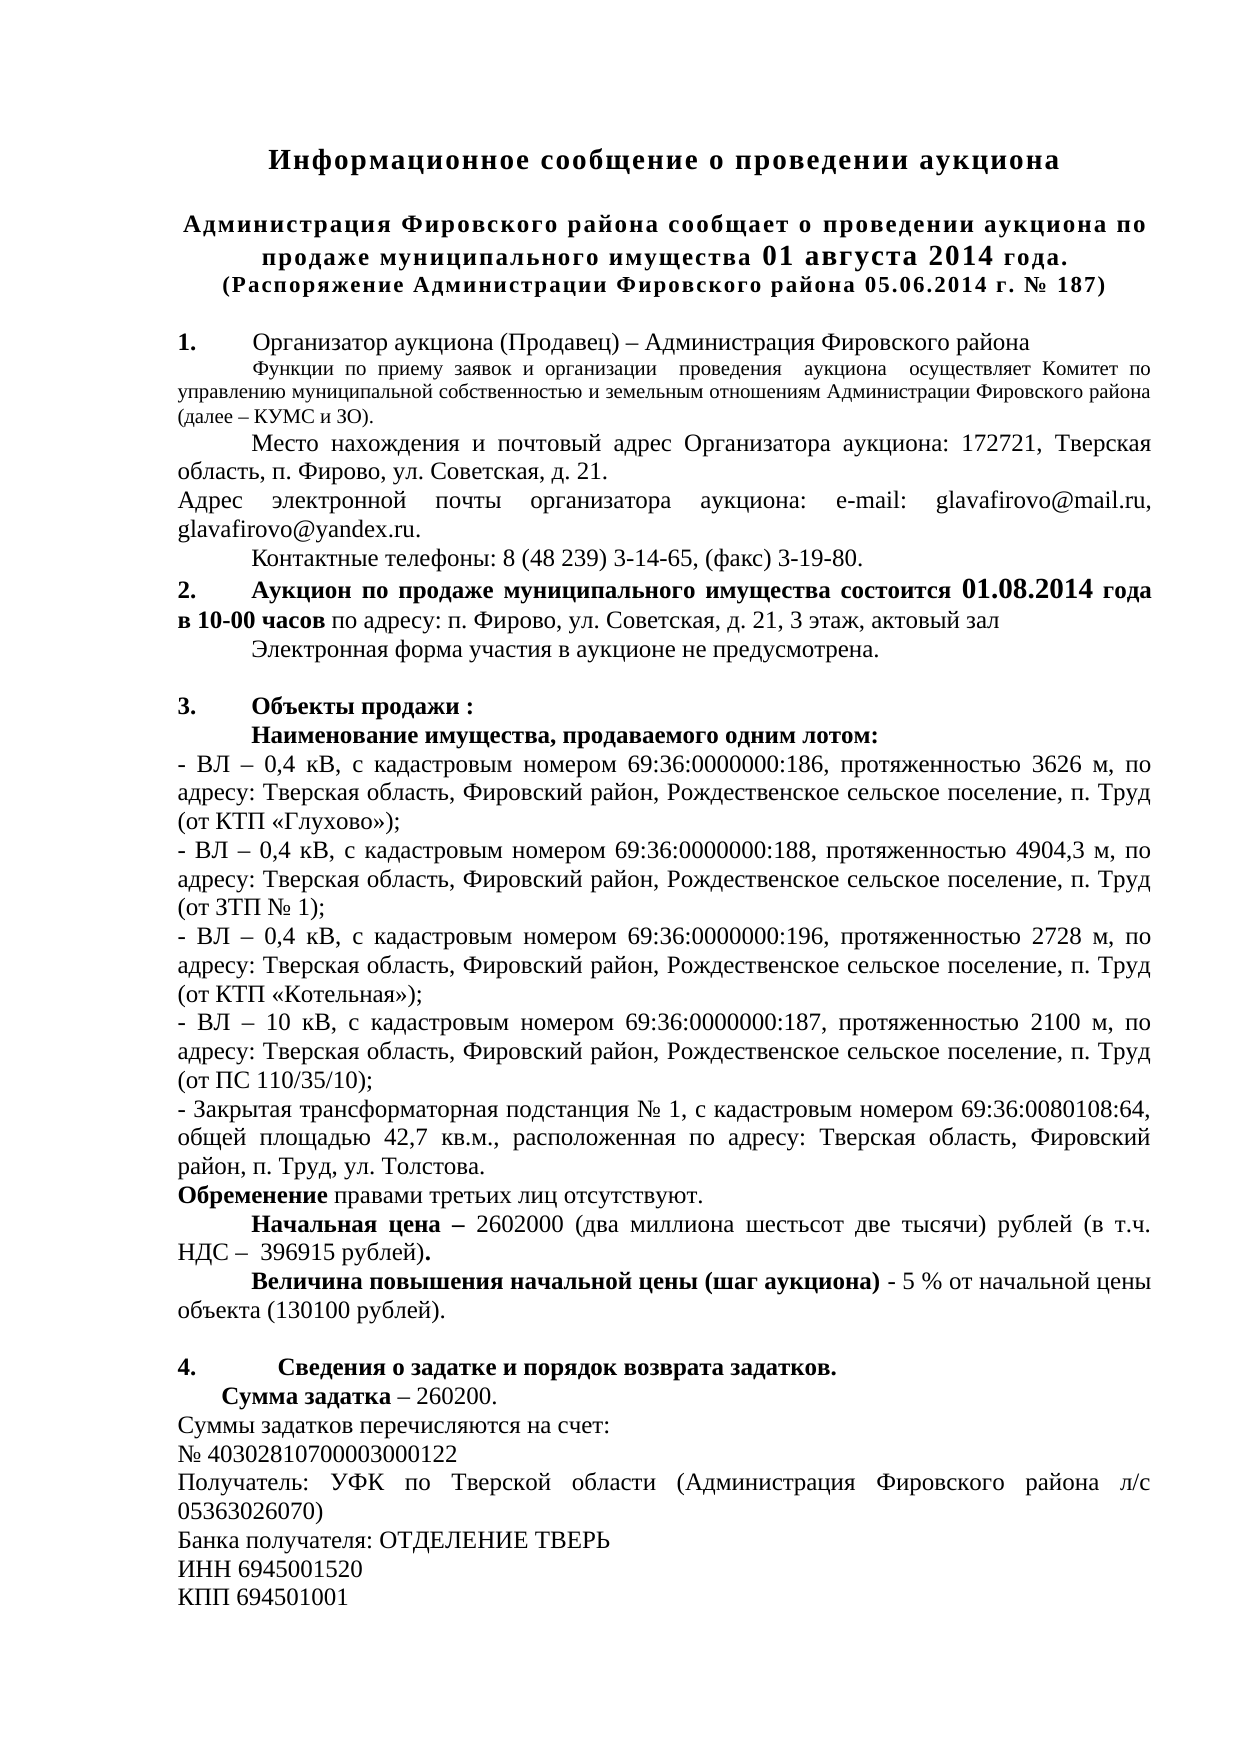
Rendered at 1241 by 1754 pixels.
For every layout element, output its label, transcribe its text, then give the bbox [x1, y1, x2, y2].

text Обременение правами третьих лиц отсутствуют. [177, 1180, 1152, 1209]
text - ВЛ – 0,4 кВ, с кадастровым номером 69:36:0000000:188, протяженностью , по адресу: Тверская область, Фировский район, Рождественское сельское поселение, п. Труд (от ЗТП № 1); [177, 835, 1152, 921]
text Наименование имущества, продаваемого одним лотом: [177, 720, 1152, 749]
text Банка получателя: ОТДЕЛЕНИЕ ТВЕРЬ [177, 1525, 1152, 1554]
text ИНН 6945001520 [177, 1554, 1152, 1582]
text - ВЛ – 0,4 кВ, с кадастровым номером 69:36:0000000:186, протяженностью , по адресу: Тверская область, Фировский район, Рождественское сельское поселение, п. Труд (от КТП «Глухово»); [177, 749, 1152, 835]
text 3. Объекты продажи : [177, 691, 1152, 720]
text Администрация Фировского района сообщает о проведении аукциона по продаже муниципального имущества 01 августа 2014 года. [177, 209, 1152, 272]
text № 40302810700003000122 [177, 1439, 1152, 1467]
list Сведения о задатке и порядок возврата задатков. [177, 1352, 1152, 1381]
text Адрес электронной почты организатора аукциона: e-mail: glavafirovo@mail.ru, glavafirovo@yandex.ru. [177, 485, 1152, 543]
text (Распоряжение Администрации Фировского района 05.06.2014 г. № 187) [177, 272, 1152, 298]
text Функции по приему заявок и организации проведения аукциона осуществляет Комитет по управлению муниципальной собственностью и земельным отношениям Администрации Фировского района (далее – КУМС и ЗО). [177, 355, 1152, 428]
text КПП 694501001 [177, 1582, 1152, 1611]
text Величина повышения начальной цены (шаг аукциона) - 5 % от начальной цены объекта (130100 рублей). [177, 1266, 1152, 1324]
text Суммы задатков перечисляются на счет: [177, 1410, 1152, 1439]
text Начальная цена – 2602000 (два миллиона шестьсот две тысячи) рублей (в т.ч. НДС – 396915 рублей). [177, 1209, 1152, 1266]
text Получатель: УФК по Тверской области (Администрация Фировского района л/с 05363026070) [177, 1467, 1152, 1525]
text Место нахождения и почтовый адрес Организатора аукциона: 172721, Тверская область, п. Фирово, ул. Советская, д. 21. [177, 428, 1152, 485]
text Контактные телефоны: 8 (48 239) 3-14-65, (факс) 3-19-80. [177, 543, 1152, 571]
text Сумма задатка – 260200. [177, 1381, 1152, 1410]
list Организатор аукциона (Продавец) – Администрация Фировского района [177, 327, 1152, 355]
text - Закрытая трансформаторная подстанция № 1, с кадастровым номером 69:36:0080108:64, общей площадью 42,7 кв.м., расположенная по адресу: Тверская область, Фировский район, п. Труд, ул. Толстова. [177, 1094, 1152, 1180]
text - ВЛ – 0,4 кВ, с кадастровым номером 69:36:0000000:196, протяженностью , по адресу: Тверская область, Фировский район, Рождественское сельское поселение, п. Труд (от КТП «Котельная»); [177, 921, 1152, 1007]
text Информационное сообщение о проведении аукциона [177, 142, 1152, 176]
text Электронная форма участия в аукционе не предусмотрена. [177, 634, 1152, 662]
text 2. Аукцион по продаже муниципального имущества состоится 01.08.2014 года в 10-00 часов по адресу: п. Фирово, ул. Советская, д. 21, 3 этаж, актовый зал [177, 571, 1152, 634]
text - ВЛ – 10 кВ, с кадастровым номером 69:36:0000000:187, протяженностью , по адресу: Тверская область, Фировский район, Рождественское сельское поселение, п. Труд (от ПС 110/35/10); [177, 1007, 1152, 1094]
